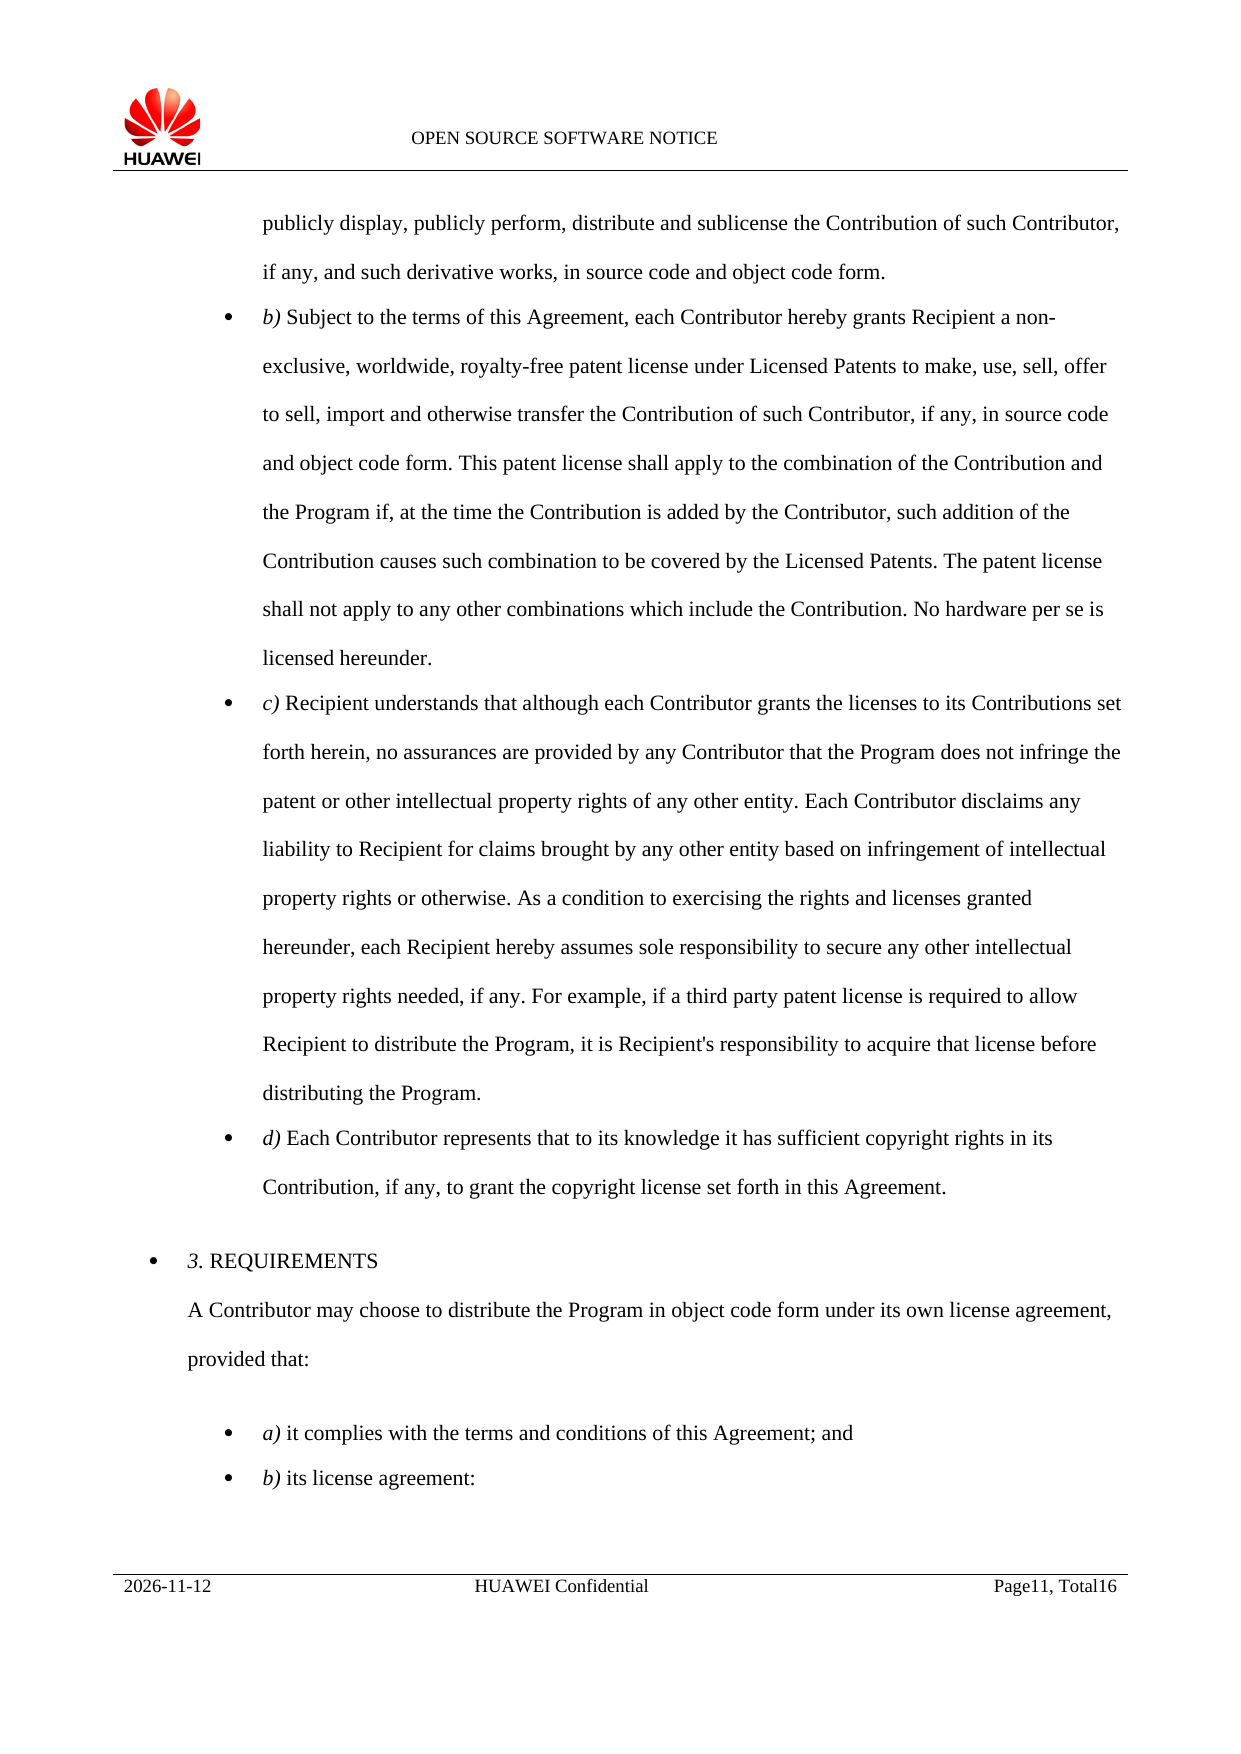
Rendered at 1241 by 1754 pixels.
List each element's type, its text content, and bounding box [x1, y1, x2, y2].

list b) Subject to the terms of this Agreement, each Contributor hereby grants Recipient a non-exclusive, worldwide, royalty-free patent license under Licensed Patents to make, use, sell, offer to sell, import and otherwise transfer the Contribution of such Contributor, if any, in source code and object code form. This patent license shall apply to the combination of the Contribution and the Program if, at the time the Contribution is added by the Contributor, such addition of the Contribution causes such combination to be covered by the Licensed Patents. The patent license shall not apply to any other combinations which include the Contribution. No hardware per se is licensed hereunder. [225, 300, 1128, 674]
list b) its license agreement: [225, 1462, 1128, 1494]
list d) Each Contributor represents that to its knowledge it has sufficient copyright rights in its Contribution, if any, to grant the copyright license set forth in this Agreement. [225, 1122, 1128, 1203]
list 3. REQUIREMENTS A Contributor may choose to distribute the Program in object code form under its own license agreement, provided that: [150, 1245, 1128, 1375]
picture [124, 88, 201, 165]
list c) Recipient understands that although each Contributor grants the licenses to its Contributions set forth herein, no assurances are provided by any Contributor that the Program does not infringe the patent or other intellectual property rights of any other entity. Each Contributor disclaims any liability to Recipient for claims brought by any other entity based on infringement of intellectual property rights or otherwise. As a condition to exercising the rights and licenses granted hereunder, each Recipient hereby assumes sole responsibility to secure any other intellectual property rights needed, if any. For example, if a third party patent license is required to allow Recipient to distribute the Program, it is Recipient's responsibility to acquire that license before distributing the Program. [225, 687, 1128, 1109]
list a) it complies with the terms and conditions of this Agreement; and [225, 1416, 1128, 1449]
